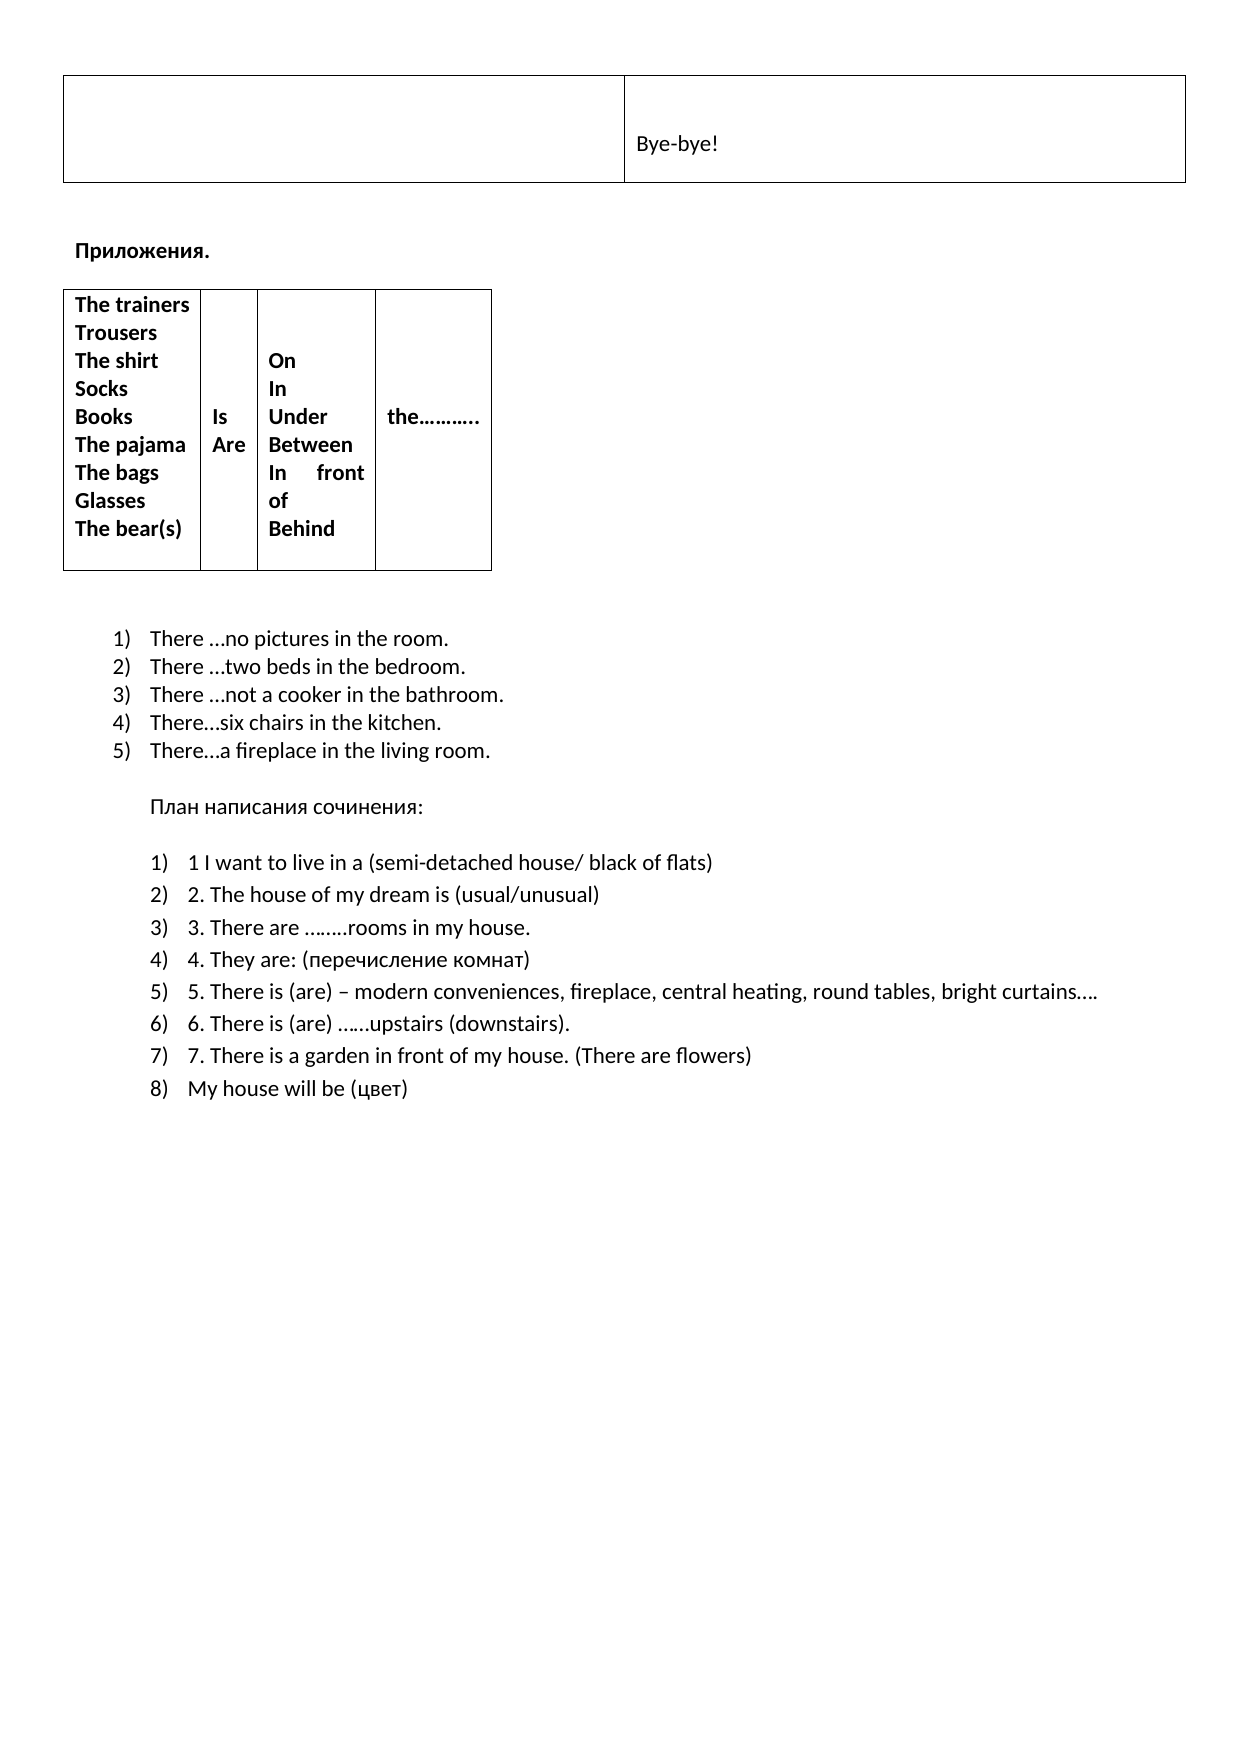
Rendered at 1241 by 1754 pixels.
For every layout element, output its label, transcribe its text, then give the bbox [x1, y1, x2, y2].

list 5. There is (are) – modern conveniences, fireplace, central heating, round tables, bright curtains…. [150, 977, 1165, 1005]
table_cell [625, 76, 1185, 182]
list 7. There is a garden in front of my house. (There are flowers) [150, 1041, 1165, 1069]
list There …two beds in the bedroom. [112, 652, 1165, 680]
list 6. There is (are) ……upstairs (downstairs). [150, 1009, 1165, 1037]
list There …not a cooker in the bathroom. [112, 680, 1165, 708]
table_header The trainers Trousers The shirt Socks Books The pajama The bags Glasses The bear(s) [64, 290, 200, 570]
list There…six chairs in the kitchen. [112, 708, 1165, 736]
list 1 I want to live in a (semi-detached house/ black of flats) [150, 848, 1165, 876]
list My house will be (цвет) [150, 1074, 1165, 1102]
list 3. There are ……..rooms in my house. [150, 913, 1165, 941]
text Приложения. [75, 236, 1165, 264]
text План написания сочинения: [150, 792, 1165, 820]
list There …no pictures in the room. [112, 624, 1165, 652]
table_header On In Under Between In front of Behind [258, 290, 375, 570]
table_header Is Are [201, 290, 257, 570]
list 2. The house of my dream is (usual/unusual) [150, 881, 1165, 908]
list 4. They are: (перечисление комнат) [150, 945, 1165, 973]
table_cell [64, 76, 624, 182]
list There…a fireplace in the living room. [112, 736, 1165, 764]
table_header the……….. [376, 290, 491, 570]
